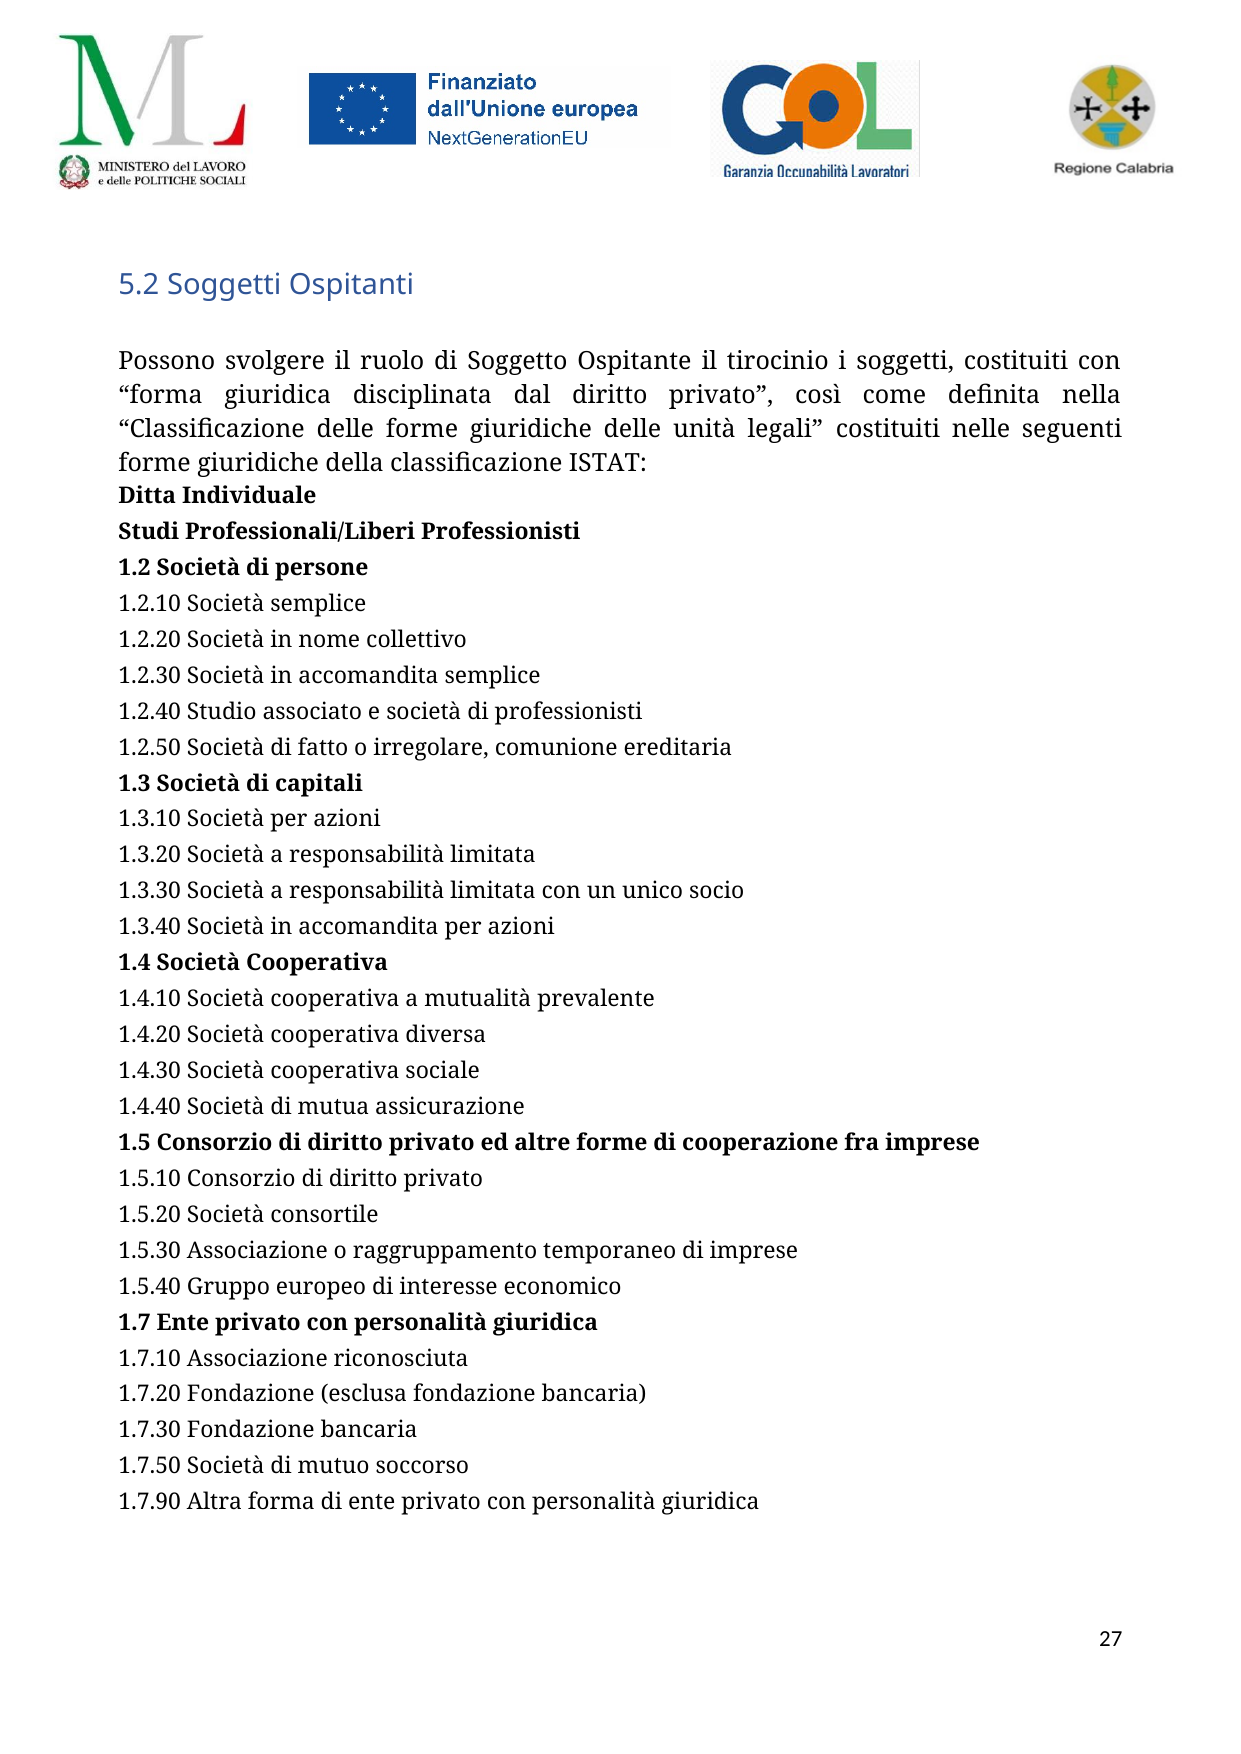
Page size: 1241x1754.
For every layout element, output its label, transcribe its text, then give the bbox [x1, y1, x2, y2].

text 1.5.10 Consorzio di diritto privato [118, 1162, 1122, 1193]
text 1.7.10 Associazione riconosciuta [118, 1341, 1122, 1373]
text 1.3.20 Società a responsabilità limitata [118, 838, 1122, 869]
picture [1043, 55, 1184, 187]
text 1.2.50 Società di fatto o irregolare, comunione ereditaria [118, 731, 1122, 762]
picture [710, 60, 920, 177]
text Possono svolgere il ruolo di Soggetto Ospitante il tirocinio i soggetti, costituiti con “forma giuridica disciplinata dal diritto privato”, così come definita nella “Classificazione delle forme giuridiche delle unità legali” costituiti nelle seguenti forme giuridiche della classificazione ISTAT: [118, 343, 1122, 479]
subtitle 5.2 Soggetti Ospitanti [118, 263, 1122, 303]
text Ditta Individuale [118, 479, 1122, 510]
text 1.2.10 Società semplice [118, 587, 1122, 618]
text 1.4.40 Società di mutua assicurazione [118, 1090, 1122, 1121]
text 1.3 Società di capitali [118, 766, 1122, 798]
text 1.4 Società Cooperativa [118, 946, 1122, 977]
text 1.7.30 Fondazione bancaria [118, 1413, 1122, 1444]
text 1.7.20 Fondazione (esclusa fondazione bancaria) [118, 1377, 1122, 1409]
text 1.3.30 Società a responsabilità limitata con un unico socio [118, 874, 1122, 906]
text 1.4.10 Società cooperativa a mutualità prevalente [118, 982, 1122, 1013]
text 1.7.50 Società di mutuo soccorso [118, 1449, 1122, 1481]
text 1.4.30 Società cooperativa sociale [118, 1054, 1122, 1085]
text 1.5.40 Gruppo europeo di interesse economico [118, 1269, 1122, 1301]
text 1.4.20 Società cooperativa diversa [118, 1018, 1122, 1049]
text Studi Professionali/Liberi Professionisti [118, 515, 1122, 546]
text 1.5.30 Associazione o raggruppamento temporaneo di imprese [118, 1234, 1122, 1265]
text 1.2.40 Studio associato e società di professionisti [118, 694, 1122, 726]
text 1.2 Società di persone [118, 551, 1122, 582]
text 1.5 Consorzio di diritto privato ed altre forme di cooperazione fra imprese [118, 1126, 1122, 1157]
text 1.2.30 Società in accomandita semplice [118, 659, 1122, 690]
text 1.3.40 Società in accomandita per azioni [118, 910, 1122, 941]
picture [295, 66, 671, 148]
text 1.2.20 Società in nome collettivo [118, 623, 1122, 654]
text 1.7.90 Altra forma di ente privato con personalità giuridica [118, 1485, 1122, 1516]
text 1.7 Ente privato con personalità giuridica [118, 1306, 1122, 1337]
text 1.3.10 Società per azioni [118, 802, 1122, 834]
picture [33, 33, 272, 190]
text 1.5.20 Società consortile [118, 1198, 1122, 1229]
